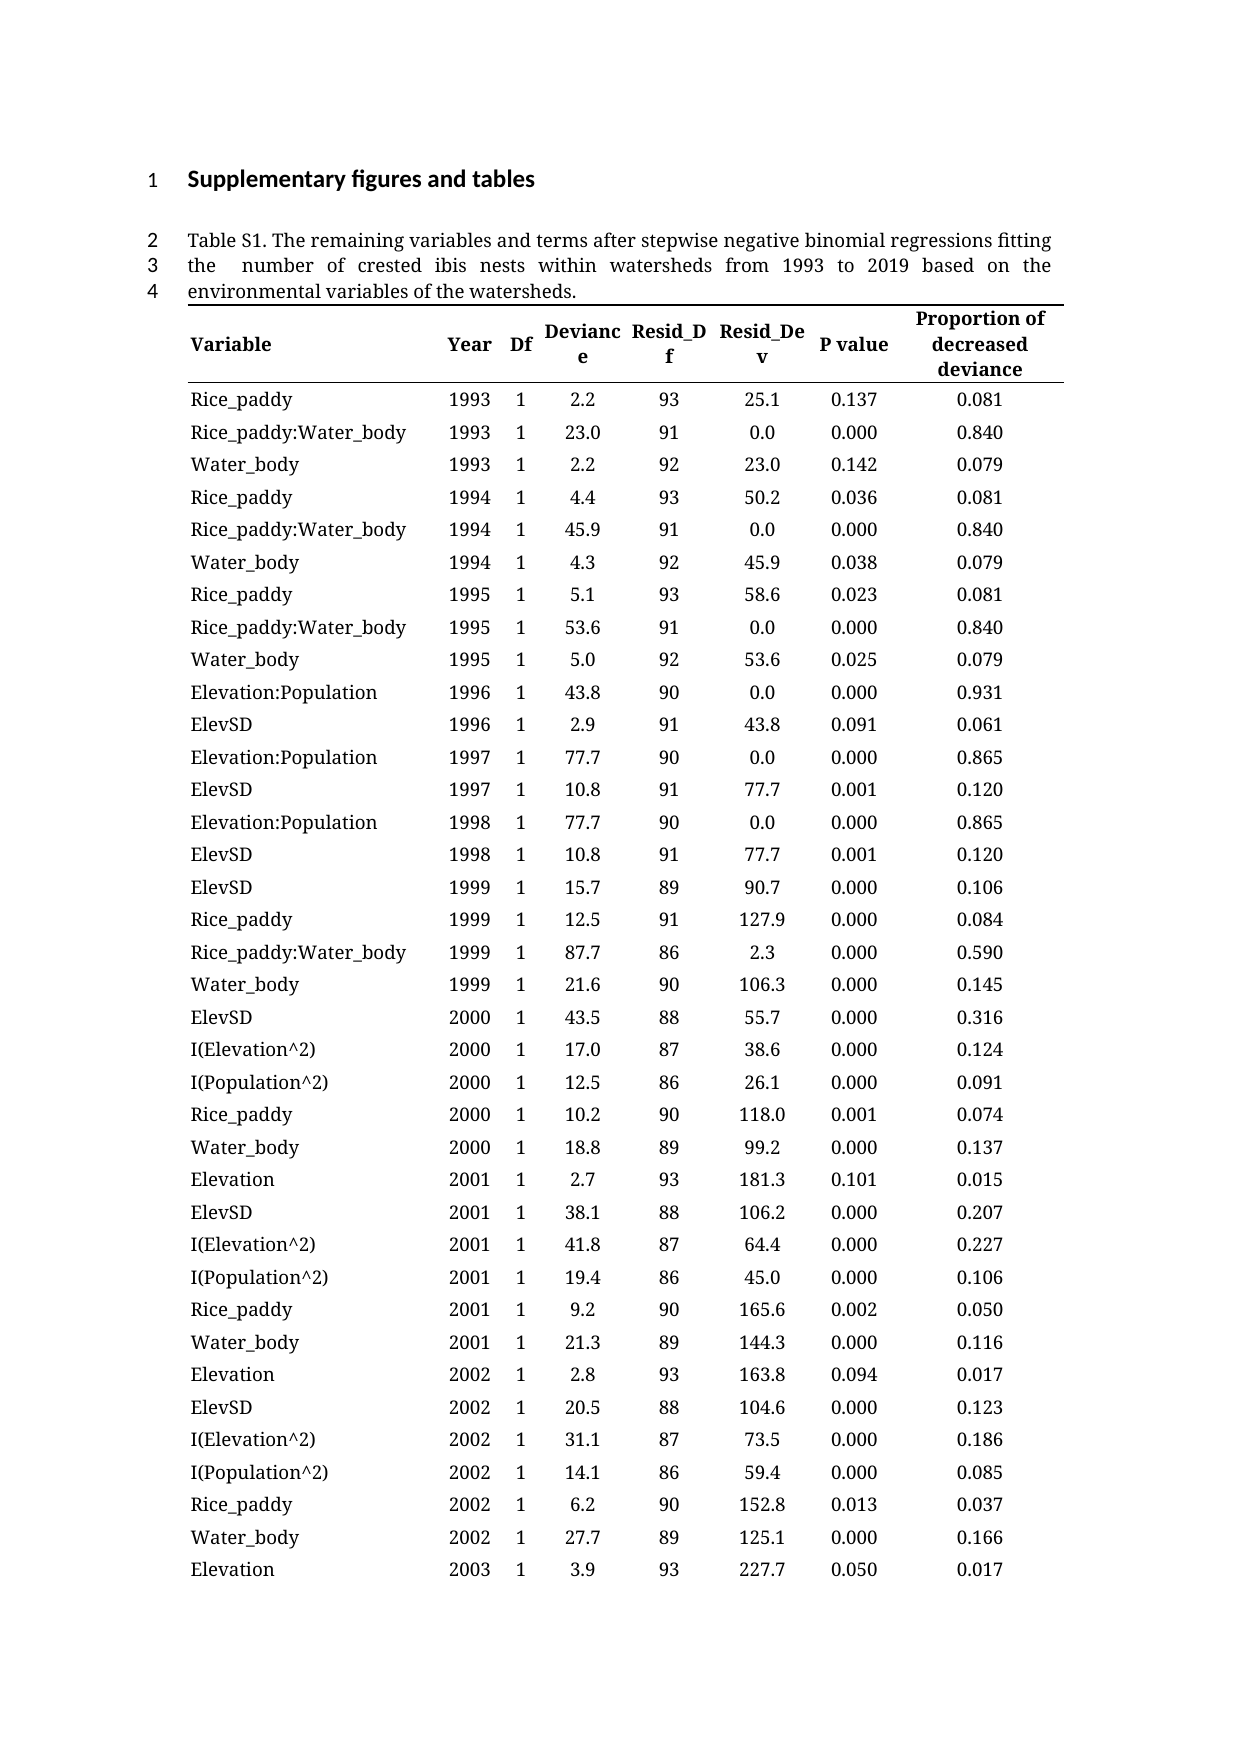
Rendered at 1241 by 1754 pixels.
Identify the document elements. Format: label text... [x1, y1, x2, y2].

table_cell 1 [502, 1293, 539, 1326]
table_cell ElevSD [188, 838, 437, 871]
table_cell Water_body [188, 968, 437, 1001]
table_cell 0.081 [896, 578, 1064, 611]
table_cell 0.000 [812, 968, 896, 1001]
table_cell 0.0 [713, 741, 812, 773]
table_cell 1997 [438, 773, 502, 806]
table_cell 165.6 [713, 1293, 812, 1326]
table_cell 1 [502, 1553, 539, 1586]
table_cell 0.001 [812, 1098, 896, 1131]
table_cell 0.0 [713, 513, 812, 546]
table_cell 0.137 [896, 1131, 1064, 1163]
table_cell 144.3 [713, 1326, 812, 1358]
table_cell 9.2 [540, 1293, 626, 1326]
table_cell 2.2 [540, 448, 626, 481]
table_cell Elevation:Population [188, 676, 437, 708]
table_header Variable [188, 306, 437, 382]
table_cell 0.094 [812, 1358, 896, 1391]
table_cell 86 [626, 1456, 712, 1488]
table_cell 10.2 [540, 1098, 626, 1131]
table_cell 2003 [438, 1553, 502, 1586]
table_cell Rice_paddy:Water_body [188, 936, 437, 968]
table_cell 104.6 [713, 1391, 812, 1423]
table_cell 1999 [438, 968, 502, 1001]
table_cell 91 [626, 903, 712, 936]
table_cell 0.036 [812, 481, 896, 513]
table_cell 1998 [438, 806, 502, 838]
table_cell 1996 [438, 708, 502, 741]
table_cell 0.106 [896, 1261, 1064, 1293]
table_cell 41.8 [540, 1228, 626, 1261]
table_cell Water_body [188, 1521, 437, 1553]
table_cell 0.000 [812, 1033, 896, 1066]
table_cell 2.7 [540, 1163, 626, 1196]
table_cell 1998 [438, 838, 502, 871]
table_cell 64.4 [713, 1228, 812, 1261]
table_cell 0.050 [896, 1293, 1064, 1326]
table_cell Rice_paddy [188, 903, 437, 936]
table_cell 27.7 [540, 1521, 626, 1553]
table_cell 2001 [438, 1196, 502, 1228]
table_cell ElevSD [188, 871, 437, 903]
table_cell 90 [626, 741, 712, 773]
table_cell 2001 [438, 1293, 502, 1326]
table_cell Water_body [188, 643, 437, 676]
table_cell 1994 [438, 513, 502, 546]
table_cell 2000 [438, 1098, 502, 1131]
table_cell 0.227 [896, 1228, 1064, 1261]
table_cell Elevation:Population [188, 806, 437, 838]
table_cell 77.7 [540, 806, 626, 838]
table_cell Rice_paddy:Water_body [188, 416, 437, 448]
table_cell 87 [626, 1228, 712, 1261]
table_cell 0.015 [896, 1163, 1064, 1196]
table_cell 23.0 [713, 448, 812, 481]
table_cell 0.116 [896, 1326, 1064, 1358]
table_header Year [438, 306, 502, 382]
table_cell 0.081 [896, 383, 1064, 416]
table_cell I(Population^2) [188, 1456, 437, 1488]
table_cell 1997 [438, 741, 502, 773]
table_cell 0.000 [812, 513, 896, 546]
table_cell 0.002 [812, 1293, 896, 1326]
table_cell 5.0 [540, 643, 626, 676]
table_cell 38.6 [713, 1033, 812, 1066]
table_cell 1 [502, 1358, 539, 1391]
table_cell 59.4 [713, 1456, 812, 1488]
table_header Resid_Df [626, 306, 712, 382]
table_cell 0.120 [896, 838, 1064, 871]
table_header P value [812, 306, 896, 382]
table_cell 90 [626, 1488, 712, 1521]
table_cell 0.000 [812, 1066, 896, 1098]
table_cell 1 [502, 416, 539, 448]
table_cell 86 [626, 1261, 712, 1293]
table_cell 4.4 [540, 481, 626, 513]
table_cell 1 [502, 448, 539, 481]
table_cell 18.8 [540, 1131, 626, 1163]
table_cell 0.091 [812, 708, 896, 741]
table_cell 21.3 [540, 1326, 626, 1358]
table_cell 93 [626, 1553, 712, 1586]
table_cell 2002 [438, 1488, 502, 1521]
table_cell 1 [502, 513, 539, 546]
table_cell 1 [502, 481, 539, 513]
table_cell 0.000 [812, 936, 896, 968]
table_cell Rice_paddy [188, 1098, 437, 1131]
table_cell 0.865 [896, 741, 1064, 773]
table_cell 2.8 [540, 1358, 626, 1391]
table_cell 58.6 [713, 578, 812, 611]
table_cell 0.000 [812, 416, 896, 448]
table_cell 2000 [438, 1033, 502, 1066]
table_cell 106.3 [713, 968, 812, 1001]
table_cell 1996 [438, 676, 502, 708]
table_cell 0.000 [812, 1391, 896, 1423]
table_cell 88 [626, 1001, 712, 1033]
table_cell 0.001 [812, 773, 896, 806]
table_cell 91 [626, 708, 712, 741]
table_cell 0.017 [896, 1553, 1064, 1586]
table_cell 0.000 [812, 1228, 896, 1261]
table_cell 2000 [438, 1066, 502, 1098]
table_cell Water_body [188, 546, 437, 578]
table_cell 0.079 [896, 546, 1064, 578]
table_cell 21.6 [540, 968, 626, 1001]
table_cell 77.7 [713, 838, 812, 871]
table_cell 1993 [438, 383, 502, 416]
table_cell 0.091 [896, 1066, 1064, 1098]
table_cell I(Population^2) [188, 1066, 437, 1098]
table_cell 0.106 [896, 871, 1064, 903]
table_cell 2.2 [540, 383, 626, 416]
table_cell 1993 [438, 416, 502, 448]
table_cell 91 [626, 773, 712, 806]
table_header Resid_Dev [713, 306, 812, 382]
table_cell 1 [502, 1163, 539, 1196]
table_cell 87 [626, 1033, 712, 1066]
table_cell 1 [502, 1001, 539, 1033]
table_cell Water_body [188, 448, 437, 481]
table_cell 90 [626, 806, 712, 838]
table_cell Water_body [188, 1326, 437, 1358]
table_cell Elevation [188, 1163, 437, 1196]
table_cell 1 [502, 1131, 539, 1163]
table_cell 91 [626, 611, 712, 643]
table_cell 0.865 [896, 806, 1064, 838]
table_cell 0.166 [896, 1521, 1064, 1553]
table_cell 93 [626, 578, 712, 611]
table_cell 0.0 [713, 611, 812, 643]
table_cell 0.000 [812, 1261, 896, 1293]
table_cell 93 [626, 1163, 712, 1196]
table_cell 1 [502, 1423, 539, 1456]
table_cell 20.5 [540, 1391, 626, 1423]
table_cell 0.000 [812, 611, 896, 643]
table_cell 0.037 [896, 1488, 1064, 1521]
table_cell Water_body [188, 1131, 437, 1163]
table_cell 77.7 [713, 773, 812, 806]
table_cell ElevSD [188, 1391, 437, 1423]
table_cell Elevation [188, 1358, 437, 1391]
table_cell 1 [502, 1196, 539, 1228]
table_cell 1 [502, 611, 539, 643]
table_cell 0.000 [812, 903, 896, 936]
table_cell Elevation [188, 1553, 437, 1586]
table_cell ElevSD [188, 708, 437, 741]
table_cell 2002 [438, 1358, 502, 1391]
table_cell 0.840 [896, 611, 1064, 643]
table_cell 90 [626, 968, 712, 1001]
table_cell 2001 [438, 1228, 502, 1261]
table_cell 93 [626, 383, 712, 416]
table_cell 0.101 [812, 1163, 896, 1196]
table_cell Rice_paddy [188, 1293, 437, 1326]
table_cell Rice_paddy [188, 481, 437, 513]
table_cell 12.5 [540, 903, 626, 936]
table_cell 1 [502, 1066, 539, 1098]
table_cell 0.023 [812, 578, 896, 611]
table_cell 1999 [438, 871, 502, 903]
table_cell 0.207 [896, 1196, 1064, 1228]
table_cell 1995 [438, 643, 502, 676]
table_cell 15.7 [540, 871, 626, 903]
table_cell 0.840 [896, 513, 1064, 546]
table_cell 2002 [438, 1521, 502, 1553]
table_cell 1993 [438, 448, 502, 481]
table_cell 12.5 [540, 1066, 626, 1098]
table_cell 0.120 [896, 773, 1064, 806]
table_cell 2.3 [713, 936, 812, 968]
table_cell 0.013 [812, 1488, 896, 1521]
table_header Proportion of decreased deviance [896, 306, 1064, 382]
table_cell 0.0 [713, 676, 812, 708]
table_cell 0.000 [812, 1131, 896, 1163]
table_cell 1 [502, 1098, 539, 1131]
table_cell I(Elevation^2) [188, 1033, 437, 1066]
table_cell 45.0 [713, 1261, 812, 1293]
text Table S1. The remaining variables and terms after stepwise negative binomial regressions fitting the number of crested ibis nests within watersheds from 1993 to 2019 based on the environmental variables of the watersheds. [187, 227, 1053, 303]
table_cell 1 [502, 741, 539, 773]
table_cell 5.1 [540, 578, 626, 611]
table_cell 0.0 [713, 416, 812, 448]
table_cell 3.9 [540, 1553, 626, 1586]
table_cell 92 [626, 448, 712, 481]
table_cell Rice_paddy:Water_body [188, 513, 437, 546]
table_cell I(Population^2) [188, 1261, 437, 1293]
table_cell 1 [502, 871, 539, 903]
table_cell 26.1 [713, 1066, 812, 1098]
table_cell 1 [502, 383, 539, 416]
table_cell 90.7 [713, 871, 812, 903]
table_cell 25.1 [713, 383, 812, 416]
text Supplementary figures and tables [187, 162, 1053, 194]
table_cell 1 [502, 1261, 539, 1293]
table_cell 0.000 [812, 1326, 896, 1358]
table_cell 87 [626, 1423, 712, 1456]
table_cell 43.5 [540, 1001, 626, 1033]
table_cell 2000 [438, 1131, 502, 1163]
table_cell 89 [626, 871, 712, 903]
table_cell 118.0 [713, 1098, 812, 1131]
table_cell 2000 [438, 1001, 502, 1033]
table_cell 55.7 [713, 1001, 812, 1033]
table_cell 1 [502, 806, 539, 838]
table_cell 90 [626, 1293, 712, 1326]
table_cell 4.3 [540, 546, 626, 578]
table_cell 0.038 [812, 546, 896, 578]
table_cell 31.1 [540, 1423, 626, 1456]
table_cell 0.000 [812, 1456, 896, 1488]
table_cell 1 [502, 1391, 539, 1423]
table_cell 92 [626, 643, 712, 676]
table_cell Elevation:Population [188, 741, 437, 773]
table_cell 2001 [438, 1163, 502, 1196]
table_cell 0.0 [713, 806, 812, 838]
table_cell 0.000 [812, 1423, 896, 1456]
table_cell 0.074 [896, 1098, 1064, 1131]
table_cell 91 [626, 838, 712, 871]
table_cell 92 [626, 546, 712, 578]
table_cell 2.9 [540, 708, 626, 741]
table_cell 0.590 [896, 936, 1064, 968]
table_cell 1 [502, 708, 539, 741]
table_cell 125.1 [713, 1521, 812, 1553]
table_cell 1 [502, 578, 539, 611]
table_cell Rice_paddy:Water_body [188, 611, 437, 643]
table_cell 0.186 [896, 1423, 1064, 1456]
table_cell ElevSD [188, 1001, 437, 1033]
table_cell 227.7 [713, 1553, 812, 1586]
table_header Df [502, 306, 539, 382]
table_cell ElevSD [188, 773, 437, 806]
table_cell 1999 [438, 903, 502, 936]
table_cell 0.000 [812, 1001, 896, 1033]
table_cell 1 [502, 1033, 539, 1066]
table_cell 87.7 [540, 936, 626, 968]
table_cell 0.316 [896, 1001, 1064, 1033]
table_cell 152.8 [713, 1488, 812, 1521]
table_cell 14.1 [540, 1456, 626, 1488]
table_cell 43.8 [713, 708, 812, 741]
table_cell 86 [626, 1066, 712, 1098]
table_cell 1 [502, 968, 539, 1001]
table_cell 1 [502, 676, 539, 708]
table_cell 50.2 [713, 481, 812, 513]
table_cell 43.8 [540, 676, 626, 708]
table_cell 45.9 [713, 546, 812, 578]
table_cell 0.081 [896, 481, 1064, 513]
table_cell 1999 [438, 936, 502, 968]
table_cell 89 [626, 1326, 712, 1358]
table_cell 2002 [438, 1456, 502, 1488]
table_cell 0.025 [812, 643, 896, 676]
table_cell 17.0 [540, 1033, 626, 1066]
table_cell 0.001 [812, 838, 896, 871]
table_cell 93 [626, 481, 712, 513]
table_cell 1994 [438, 546, 502, 578]
table_cell 1 [502, 1488, 539, 1521]
table_cell 88 [626, 1391, 712, 1423]
table_cell 0.124 [896, 1033, 1064, 1066]
table_cell ElevSD [188, 1196, 437, 1228]
table_cell 1995 [438, 578, 502, 611]
table_cell 0.000 [812, 871, 896, 903]
table_cell 1 [502, 1228, 539, 1261]
table_cell 1 [502, 903, 539, 936]
table_cell 1 [502, 546, 539, 578]
table_cell 1 [502, 773, 539, 806]
table_cell 1 [502, 1326, 539, 1358]
table_cell 0.050 [812, 1553, 896, 1586]
table_cell 89 [626, 1521, 712, 1553]
table_cell 1 [502, 643, 539, 676]
table_cell 106.2 [713, 1196, 812, 1228]
table_cell 53.6 [540, 611, 626, 643]
table_cell 91 [626, 513, 712, 546]
table_cell 0.123 [896, 1391, 1064, 1423]
table_cell 127.9 [713, 903, 812, 936]
table_cell 0.840 [896, 416, 1064, 448]
table_cell 1 [502, 936, 539, 968]
table_cell 163.8 [713, 1358, 812, 1391]
table_cell 99.2 [713, 1131, 812, 1163]
table_cell 45.9 [540, 513, 626, 546]
table_cell 0.000 [812, 1196, 896, 1228]
table_cell 0.017 [896, 1358, 1064, 1391]
table_cell 2001 [438, 1261, 502, 1293]
table_cell 0.137 [812, 383, 896, 416]
table_cell Rice_paddy [188, 1488, 437, 1521]
table_header Deviance [540, 306, 626, 382]
table_cell 2001 [438, 1326, 502, 1358]
table_cell 1995 [438, 611, 502, 643]
table_cell 10.8 [540, 838, 626, 871]
table_cell 19.4 [540, 1261, 626, 1293]
table_cell 93 [626, 1358, 712, 1391]
table_cell 0.145 [896, 968, 1064, 1001]
table_cell 91 [626, 416, 712, 448]
table_cell 2002 [438, 1391, 502, 1423]
table_cell 73.5 [713, 1423, 812, 1456]
table_cell 1 [502, 838, 539, 871]
table_cell I(Elevation^2) [188, 1423, 437, 1456]
table_cell 0.000 [812, 806, 896, 838]
table_cell 77.7 [540, 741, 626, 773]
table_cell 1 [502, 1456, 539, 1488]
table_cell 23.0 [540, 416, 626, 448]
table_cell 90 [626, 1098, 712, 1131]
table_cell 0.079 [896, 448, 1064, 481]
table_cell I(Elevation^2) [188, 1228, 437, 1261]
table_cell 88 [626, 1196, 712, 1228]
table_cell 0.079 [896, 643, 1064, 676]
table_cell 0.000 [812, 676, 896, 708]
table_cell 1994 [438, 481, 502, 513]
table_cell Rice_paddy [188, 383, 437, 416]
table_cell 0.084 [896, 903, 1064, 936]
table_cell Rice_paddy [188, 578, 437, 611]
table_cell 90 [626, 676, 712, 708]
table_cell 86 [626, 936, 712, 968]
table_cell 6.2 [540, 1488, 626, 1521]
table_cell 0.000 [812, 1521, 896, 1553]
table_cell 2002 [438, 1423, 502, 1456]
table_cell 0.085 [896, 1456, 1064, 1488]
table_cell 181.3 [713, 1163, 812, 1196]
table_cell 0.931 [896, 676, 1064, 708]
table_cell 1 [502, 1521, 539, 1553]
table_cell 38.1 [540, 1196, 626, 1228]
table_cell 53.6 [713, 643, 812, 676]
table_cell 0.142 [812, 448, 896, 481]
table_cell 0.061 [896, 708, 1064, 741]
table_cell 89 [626, 1131, 712, 1163]
table_cell 0.000 [812, 741, 896, 773]
table_cell 10.8 [540, 773, 626, 806]
